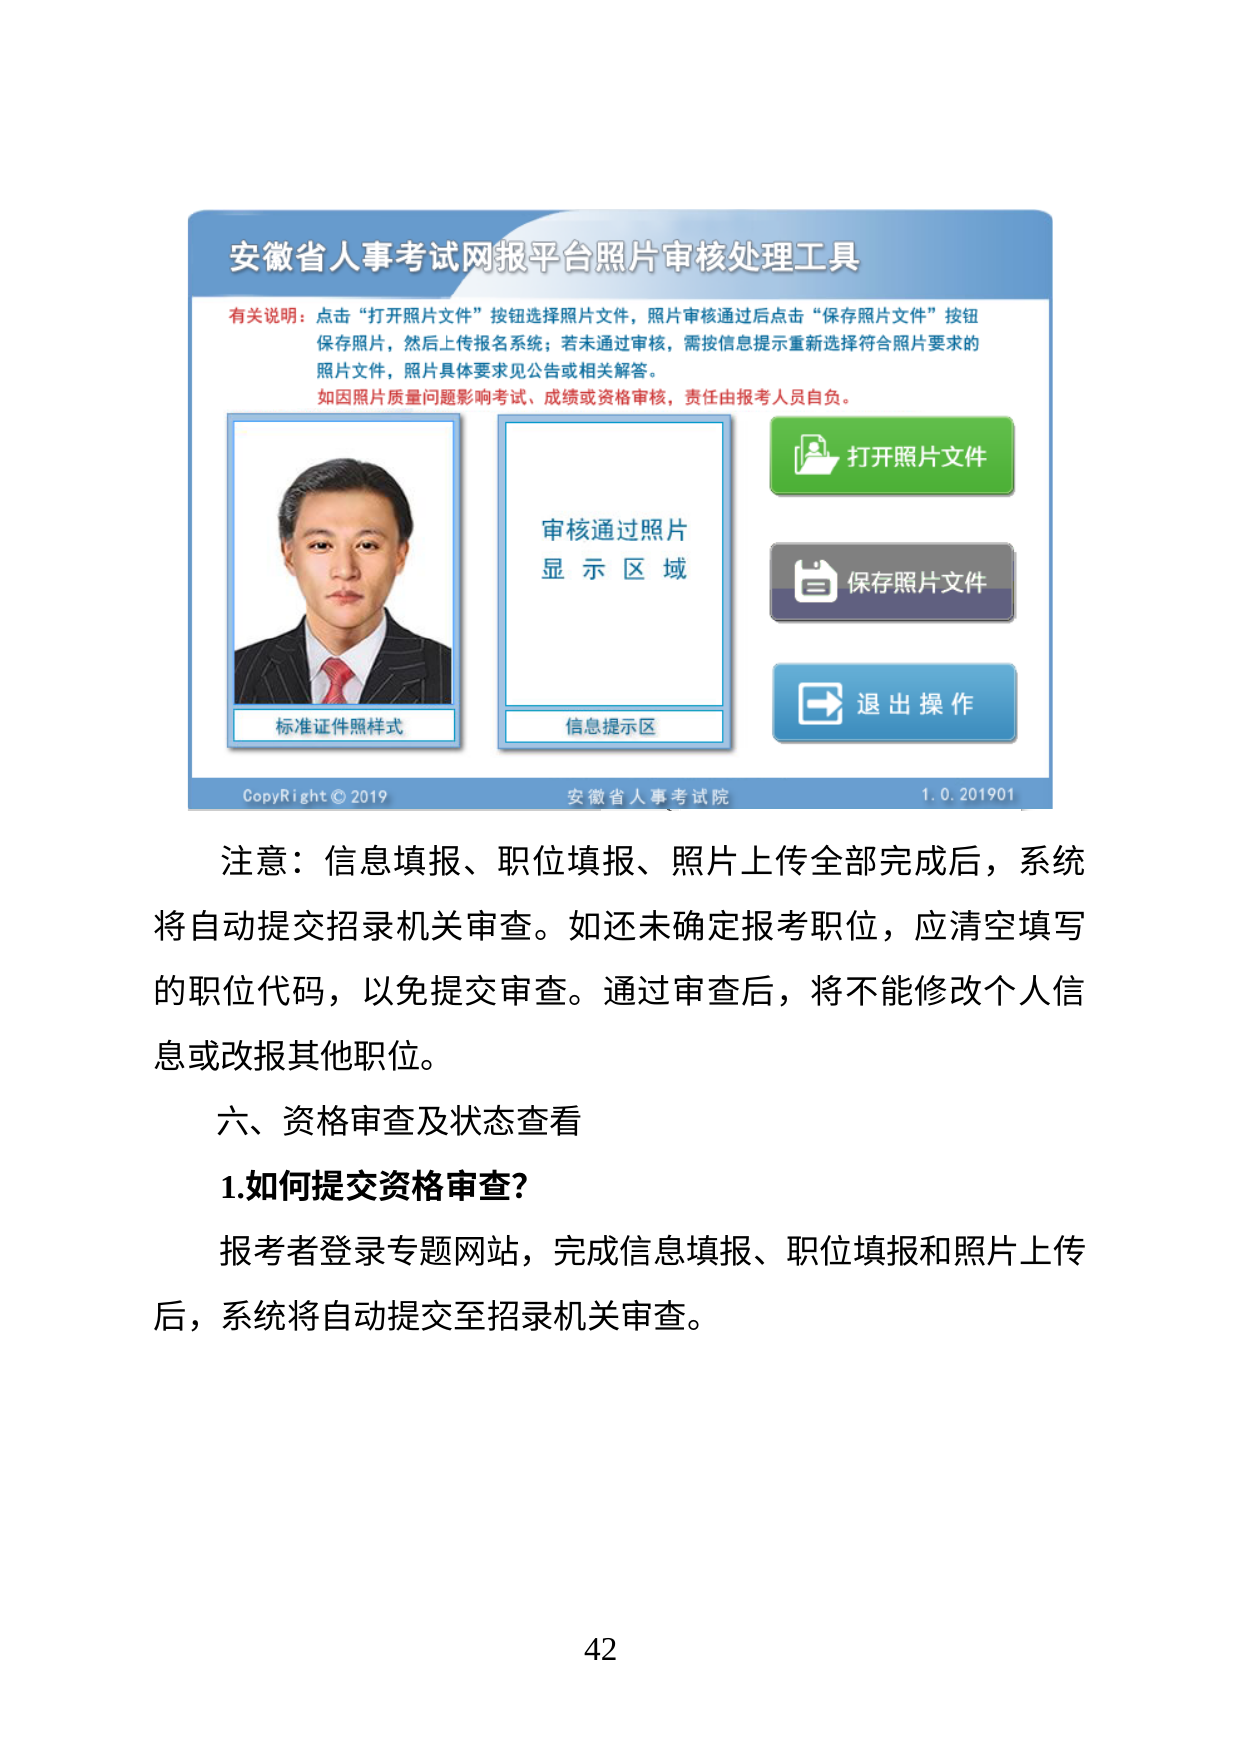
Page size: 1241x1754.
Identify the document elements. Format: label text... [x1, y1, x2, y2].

text 六、资格审查及状态查看 [153, 1087, 1087, 1152]
text 1.如何提交资格审查？ [153, 1152, 1087, 1217]
picture [187, 209, 1053, 811]
text 注意：信息填报、职位填报、照片上传全部完成后，系统将自动提交招录机关审查。如还未确定报考职位，应清空填写的职位代码，以免提交审查。通过审查后，将不能修改个人信息或改报其他职位。 [153, 827, 1087, 1087]
text 报考者登录专题网站，完成信息填报、职位填报和照片上传后，系统将自动提交至招录机关审查。 [153, 1217, 1087, 1347]
